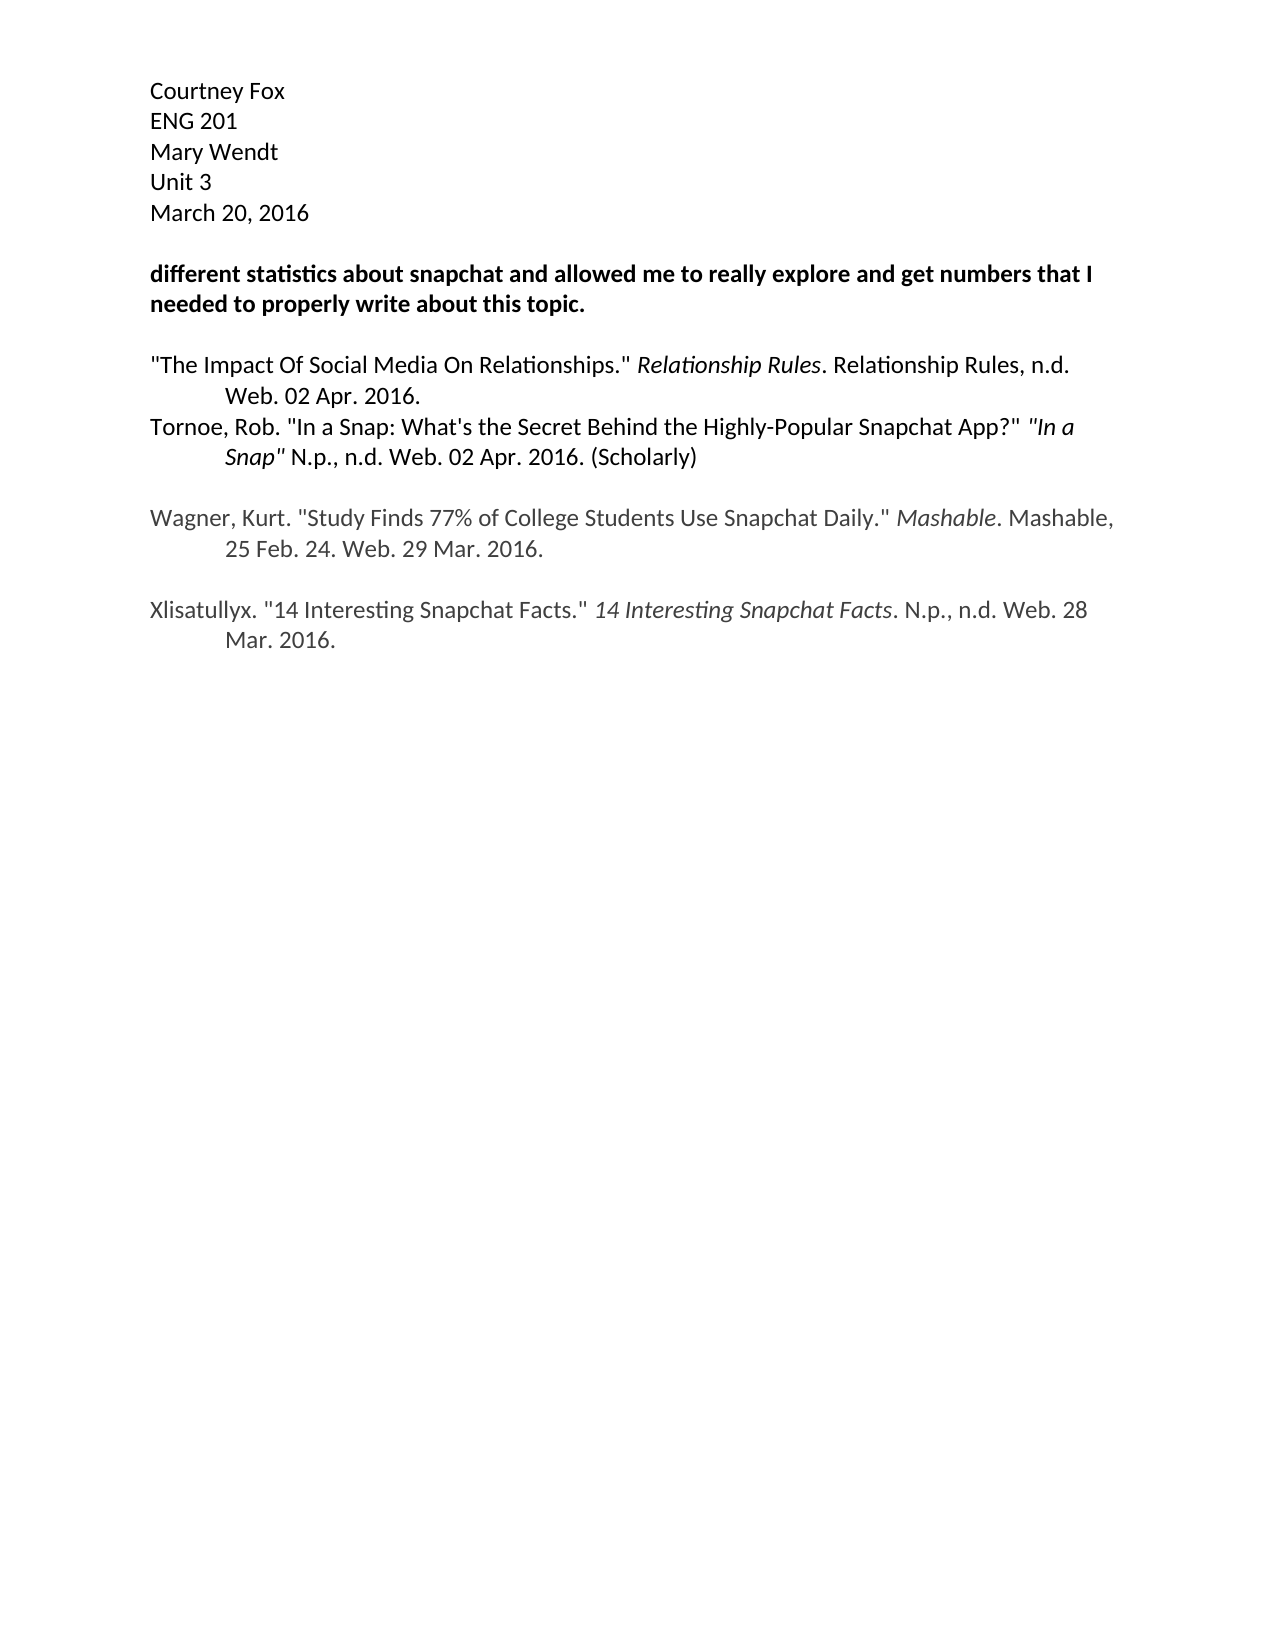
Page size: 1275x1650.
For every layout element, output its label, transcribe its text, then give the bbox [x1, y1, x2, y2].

text Xlisatullyx. "14 Interesting Snapchat Facts." 14 Interesting Snapchat Facts. N.p., n.d. Web. 28 Mar. 2016. [150, 594, 1125, 655]
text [150, 258, 1125, 319]
text Wagner, Kurt. "Study Finds 77% of College Students Use Snapchat Daily." Mashable. Mashable, 25 Feb. 24. Web. 29 Mar. 2016. [150, 502, 1125, 563]
text "The Impact Of Social Media On Relationships." Relationship Rules. Relationship Rules, n.d. Web. 02 Apr. 2016. [150, 350, 1125, 411]
text Tornoe, Rob. "In a Snap: What's the Secret Behind the Highly-Popular Snapchat App?" "In a Snap" N.p., n.d. Web. 02 Apr. 2016. (Scholarly) [150, 411, 1125, 472]
